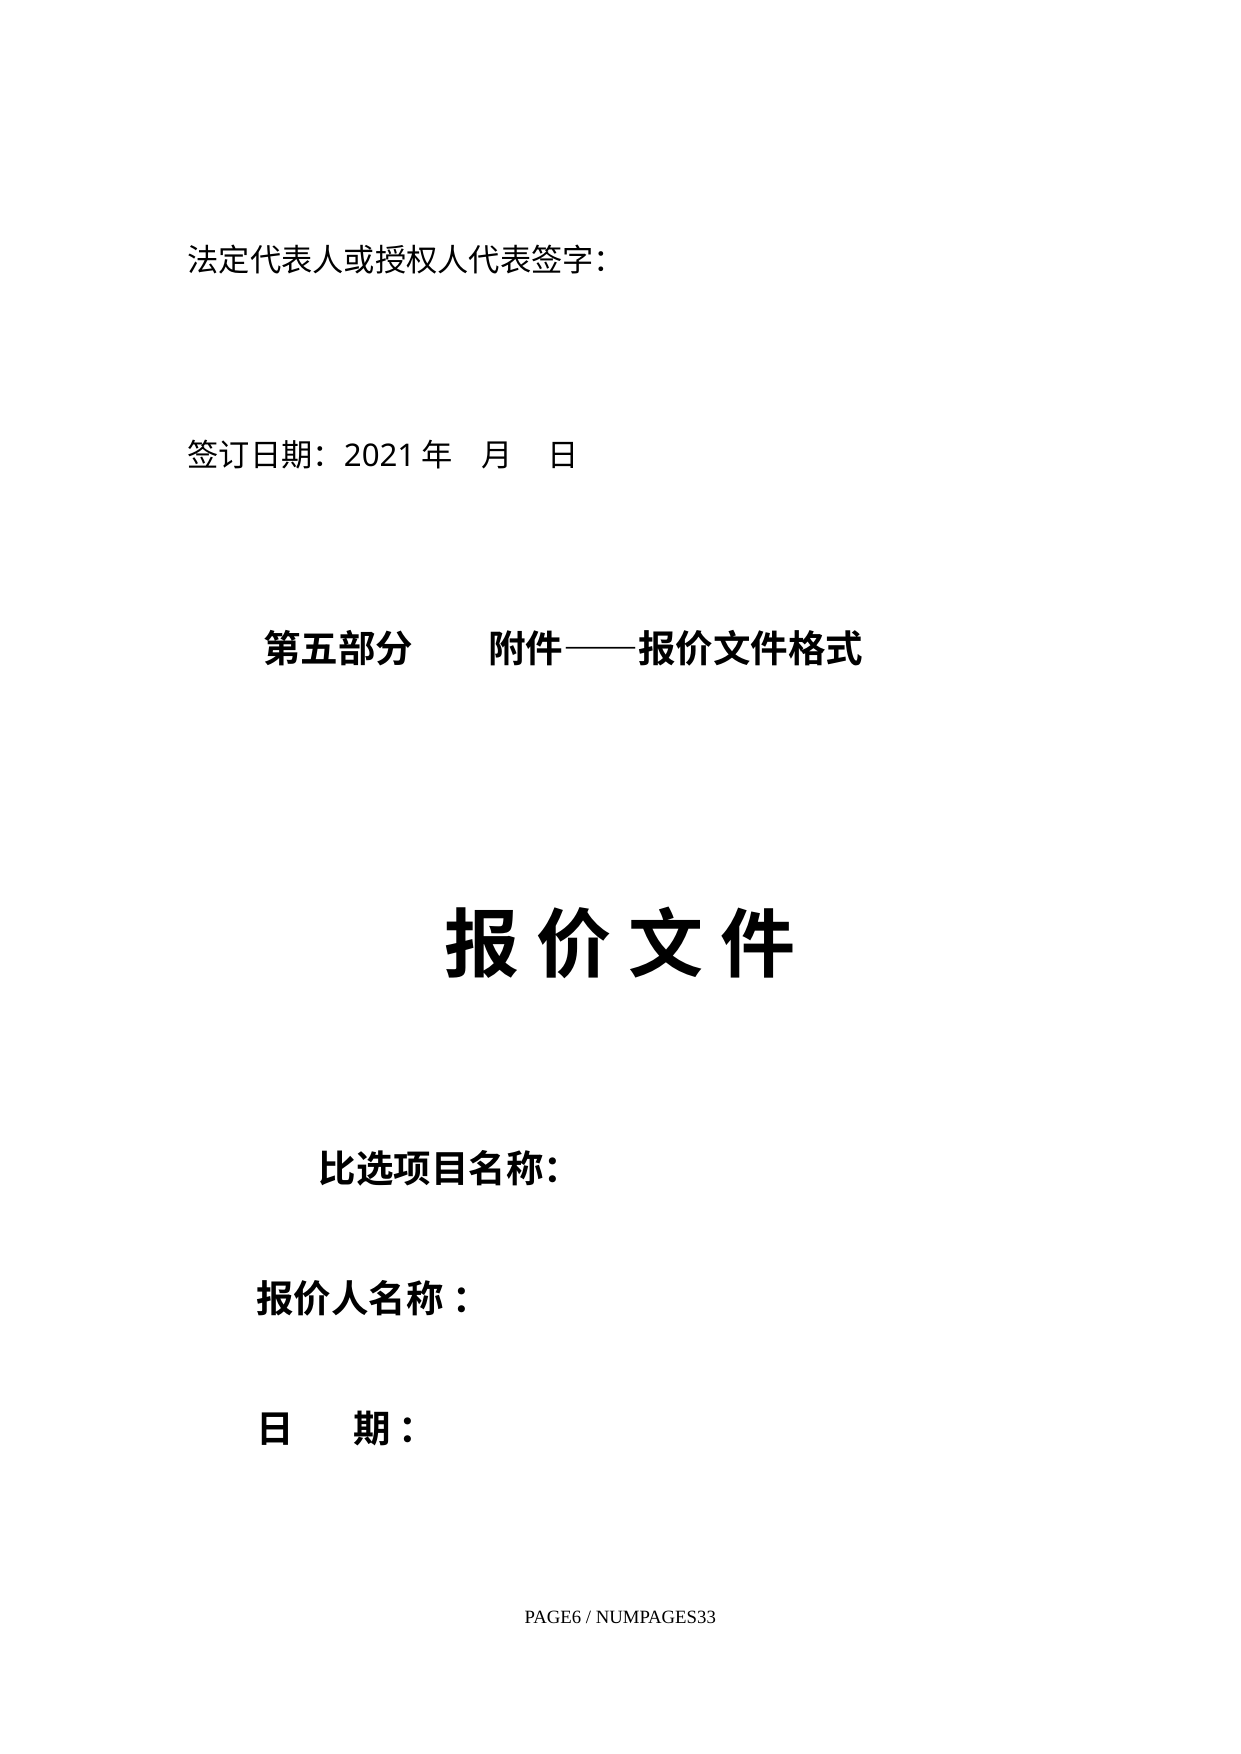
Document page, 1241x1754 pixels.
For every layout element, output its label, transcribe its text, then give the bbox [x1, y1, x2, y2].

text 日 期 ： [187, 1394, 1053, 1459]
text 比选项目名称： [187, 1134, 1053, 1199]
text 法定代表人或授权人代表签字： [187, 225, 1053, 290]
text 报价人名称 ： [187, 1264, 1053, 1329]
text 第五部分 附件——报价文件格式 [187, 614, 1053, 679]
text 签订日期：2021年 月 日 [187, 420, 1053, 485]
text 报 价 文 件 [187, 874, 1053, 1004]
